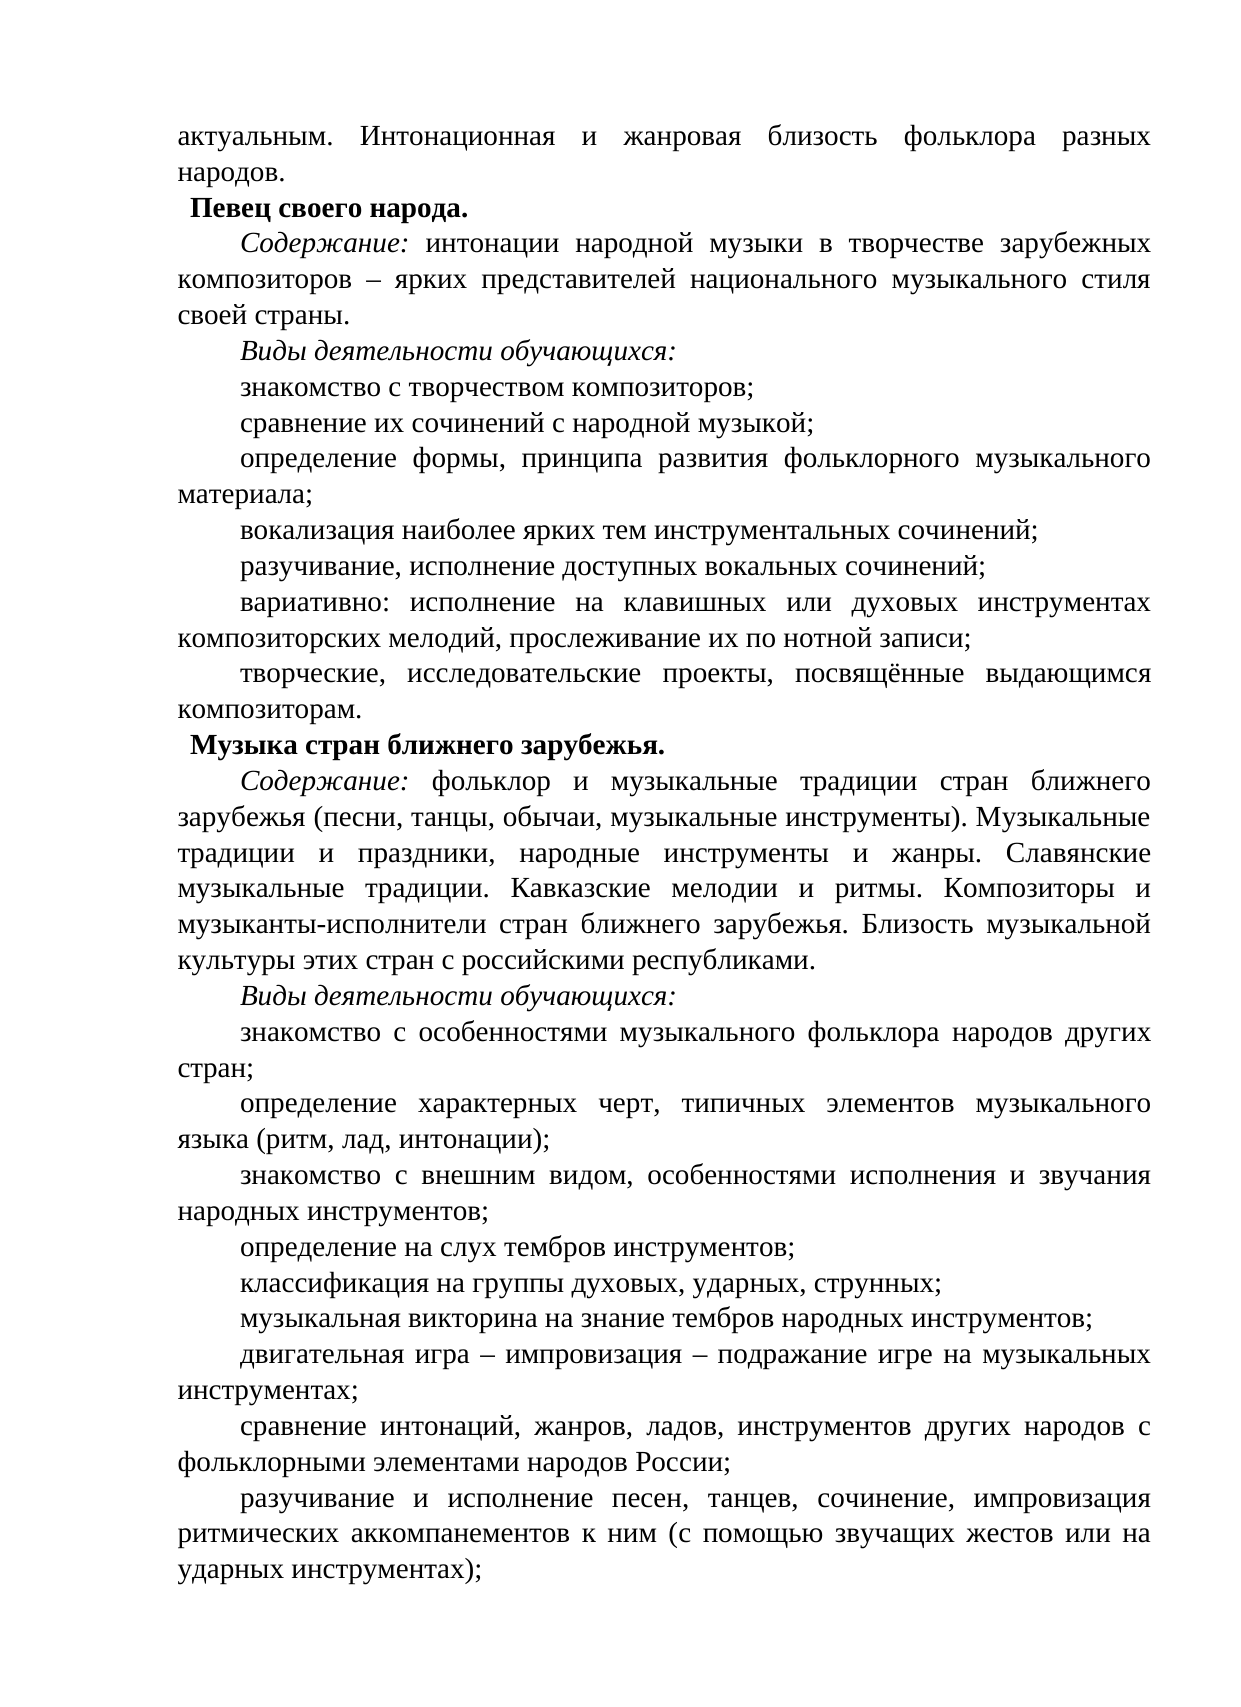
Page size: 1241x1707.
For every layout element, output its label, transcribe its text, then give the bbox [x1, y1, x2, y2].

text разучивание и исполнение песен, танцев, сочинение, импровизация ритмических аккомпанементов к ним (с помощью звучащих жестов или на ударных инструментах); [177, 1480, 1152, 1585]
text знакомство с внешним видом, особенностями исполнения и звучания народных инструментов; [177, 1157, 1152, 1227]
text сравнение их сочинений с народной музыкой; [177, 405, 1152, 438]
text определение характерных черт, типичных элементов музыкального языка (ритм, лад, интонации); [177, 1086, 1152, 1155]
text Виды деятельности обучающихся: [177, 978, 1152, 1012]
text вокализация наиболее ярких тем инструментальных сочинений; [177, 512, 1152, 546]
text Содержание: интонации народной музыки в творчестве зарубежных композиторов – ярких представителей национального музыкального стиля своей страны. [177, 226, 1152, 331]
text знакомство с особенностями музыкального фольклора народов других стран; [177, 1014, 1152, 1083]
text Певец своего народа. [190, 190, 1152, 223]
text классификация на группы духовых, ударных, струнных; [177, 1265, 1152, 1298]
text сравнение интонаций, жанров, ладов, инструментов других народов с фольклорными элементами народов России; [177, 1408, 1152, 1477]
text вариативно: исполнение на клавишных или духовых инструментах композиторских мелодий, прослеживание их по нотной записи; [177, 584, 1152, 653]
text определение формы, принципа развития фольклорного музыкального материала; [177, 441, 1152, 510]
text двигательная игра – импровизация – подражание игре на музыкальных инструментах; [177, 1336, 1152, 1406]
text разучивание, исполнение доступных вокальных сочинений; [177, 548, 1152, 582]
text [177, 118, 1152, 187]
text определение на слух тембров инструментов; [177, 1229, 1152, 1262]
text Музыка стран ближнего зарубежья. [190, 727, 1152, 761]
text знакомство с творчеством композиторов; [177, 369, 1152, 402]
text творческие, исследовательские проекты, посвящённые выдающимся композиторам. [177, 656, 1152, 725]
text Виды деятельности обучающихся: [177, 333, 1152, 367]
text музыкальная викторина на знание тембров народных инструментов; [177, 1301, 1152, 1334]
text Содержание: фольклор и музыкальные традиции стран ближнего зарубежья (песни, танцы, обычаи, музыкальные инструменты). Музыкальные традиции и праздники, народные инструменты и жанры. Славянские музыкальные традиции. Кавказские мелодии и ритмы. Композиторы и музыканты-исполнители стран ближнего зарубежья. Близость музыкальной культуры этих стран с российскими республиками. [177, 763, 1152, 976]
